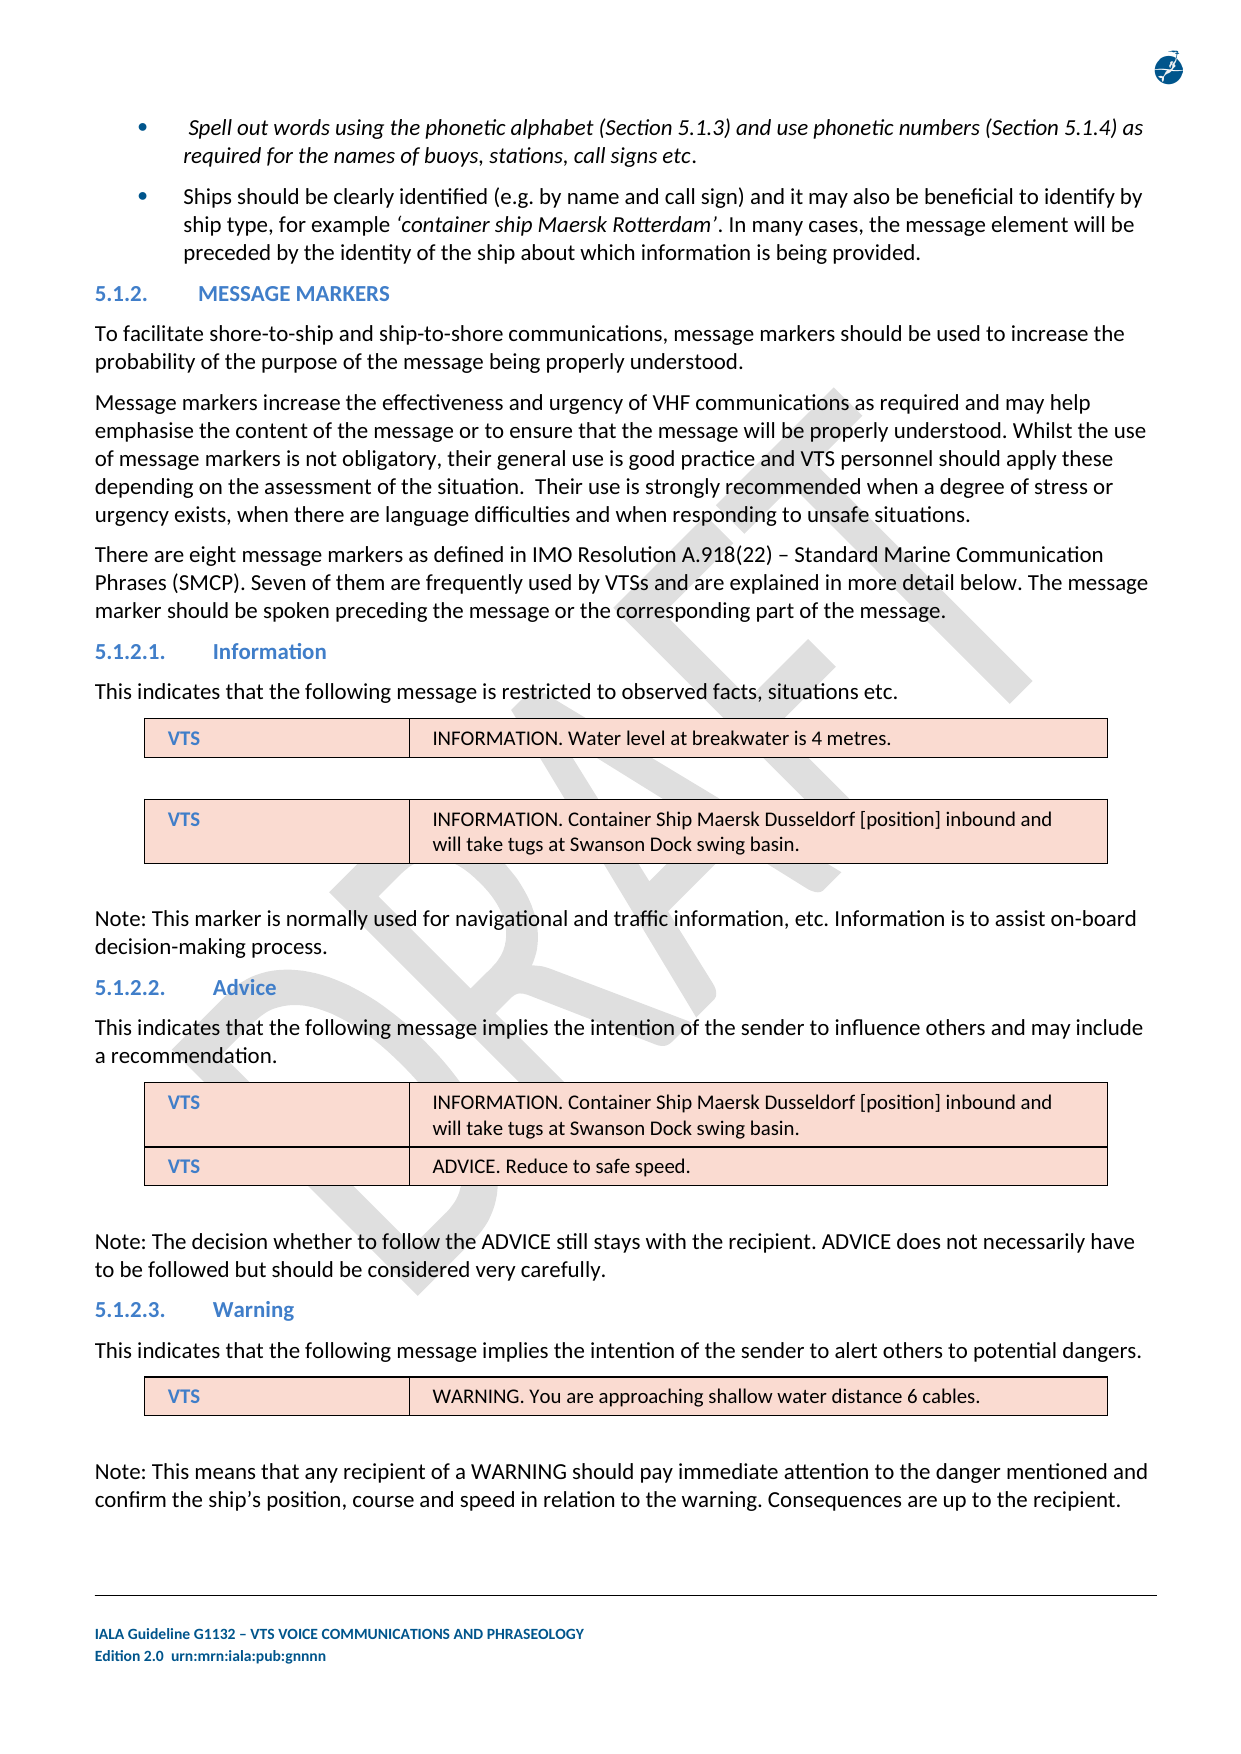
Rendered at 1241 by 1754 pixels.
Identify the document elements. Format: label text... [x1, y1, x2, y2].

text Ships should be clearly identified (e.g. by name and call sign) and it may also be beneficial to identify by ship type, for example ‘container ship Maersk Rotterdam’. In many cases, the message element will be preceded by the identity of the ship about which information is being provided. [139, 182, 1157, 266]
text This indicates that the following message implies the intention of the sender to alert others to potential dangers. [94, 1336, 1157, 1364]
table_header WARNING. You are approaching shallow water distance 6 cables. [410, 1378, 1107, 1415]
subtitle Advice [94, 973, 1157, 1001]
picture [1123, 0, 1241, 119]
subtitle Warning [94, 1295, 1157, 1323]
text This indicates that the following message implies the intention of the sender to influence others and may include a recommendation. [94, 1013, 1157, 1069]
table_header VTS [145, 1083, 409, 1146]
table_cell VTS [145, 1148, 409, 1185]
text Message markers increase the effectiveness and urgency of VHF communications as required and may help emphasise the content of the message or to ensure that the message will be properly understood. Whilst the use of message markers is not obligatory, their general use is good practice and VTS personnel should apply these depending on the assessment of the situation. Their use is strongly recommended when a degree of stress or urgency exists, when there are language difficulties and when responding to unsafe situations. [94, 388, 1157, 528]
text There are eight message markers as defined in IMO Resolution A.918(22) – Standard Marine Communication Phrases (SMCP). Seven of them are frequently used by VTSs and are explained in more detail below. The message marker should be spoken preceding the message or the corresponding part of the message. [94, 540, 1157, 624]
text Note: This marker is normally used for navigational and traffic information, etc. Information is to assist on-board decision-making process. [94, 904, 1157, 960]
table_header VTS [145, 1378, 409, 1415]
table_cell ADVICE. Reduce to safe speed. [410, 1148, 1107, 1185]
table_header VTS [145, 800, 409, 863]
text This indicates that the following message is restricted to observed facts, situations etc. [94, 677, 1157, 705]
subtitle Information [94, 637, 1157, 665]
text Note: The decision whether to follow the ADVICE still stays with the recipient. ADVICE does not necessarily have to be followed but should be considered very carefully. [94, 1227, 1157, 1283]
table_header INFORMATION. Water level at breakwater is 4 metres. [410, 719, 1107, 757]
table_header VTS [145, 719, 409, 757]
text To facilitate shore-to-ship and ship-to-shore communications, message markers should be used to increase the probability of the purpose of the message being properly understood. [94, 319, 1157, 375]
text Note: This means that any recipient of a WARNING should pay immediate attention to the danger mentioned and confirm the ship’s position, course and speed in relation to the warning. Consequences are up to the recipient. [94, 1457, 1157, 1513]
text Spell out words using the phonetic alphabet (Section 5.1.3) and use phonetic numbers (Section 5.1.4) as required for the names of buoys, stations, call signs etc. [139, 113, 1157, 169]
table_header INFORMATION. Container Ship Maersk Dusseldorf [position] inbound and will take tugs at Swanson Dock swing basin. [410, 1083, 1107, 1146]
subtitle MESSAGE MARKERS [94, 279, 1157, 307]
table_header INFORMATION. Container Ship Maersk Dusseldorf [position] inbound and will take tugs at Swanson Dock swing basin. [410, 800, 1107, 863]
